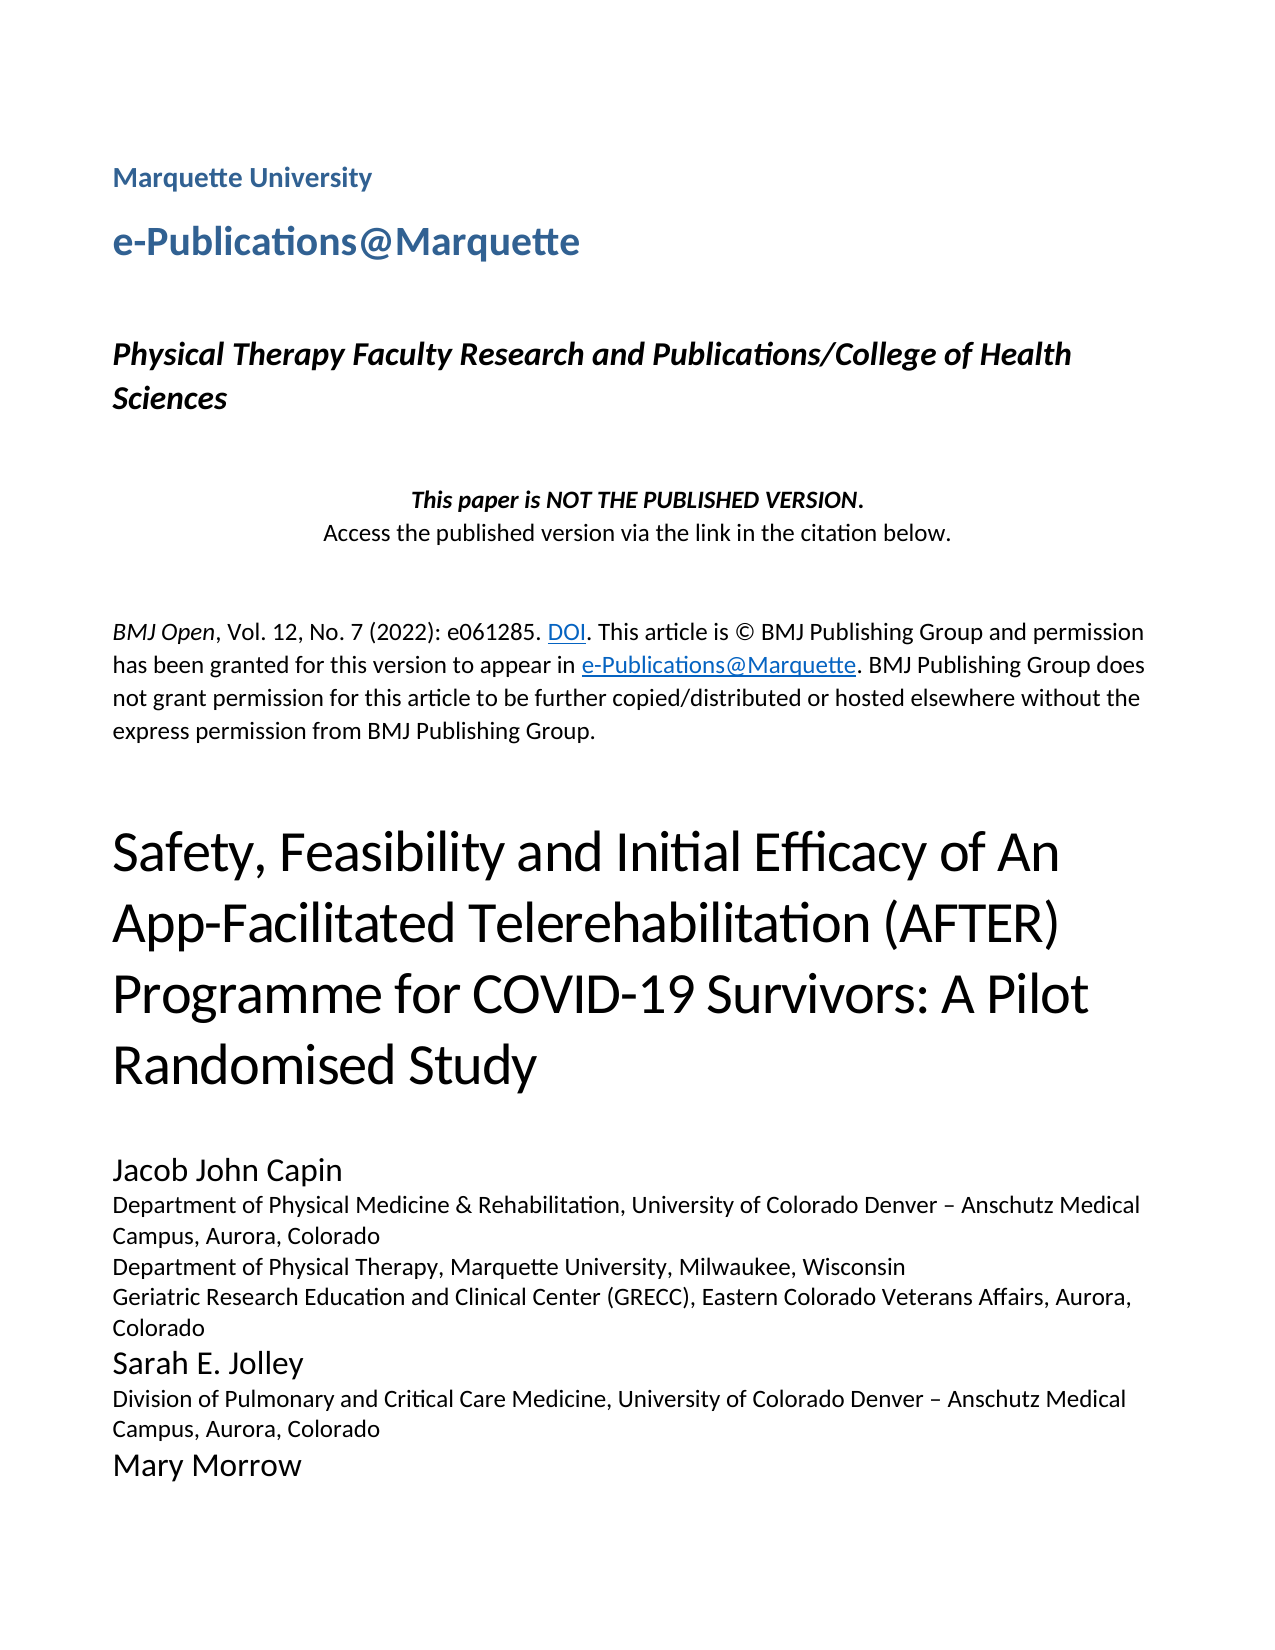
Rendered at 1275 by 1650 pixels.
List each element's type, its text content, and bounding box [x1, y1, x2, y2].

text Mary Morrow [112, 1444, 1162, 1485]
text Division of Pulmonary and Critical Care Medicine, University of Colorado Denver – Anschutz Medical Campus, Aurora, Colorado [112, 1383, 1162, 1444]
text e-Publications@Marquette [112, 214, 1162, 265]
text Physical Therapy Faculty Research and Publications/College of Health Sciences [112, 333, 1162, 418]
text Marquette University [112, 159, 1162, 195]
text Access the published version via the link in the citation below. [112, 517, 1162, 548]
text Department of Physical Medicine & Rehabilitation, University of Colorado Denver – Anschutz Medical Campus, Aurora, Colorado [112, 1190, 1162, 1251]
title Safety, Feasibility and Initial Efficacy of An App-Facilitated Telerehabilitation (AFTER) Programme for COVID-19 Survivors: A Pilot Randomised Study [112, 814, 1162, 1099]
text BMJ Open, Vol. 12, No. 7 (2022): e061285. DOI. This article is © BMJ Publishing Group and permission has been granted for this version to appear in e-Publications@Marquette. BMJ Publishing Group does not grant permission for this article to be further copied/distributed or hosted elsewhere without the express permission from BMJ Publishing Group. [112, 616, 1162, 746]
text Jacob John Capin [112, 1149, 1162, 1190]
text This paper is NOT THE PUBLISHED VERSION. [112, 484, 1162, 515]
text Geriatric Research Education and Clinical Center (GRECC), Eastern Colorado Veterans Affairs, Aurora, Colorado [112, 1281, 1162, 1342]
text Department of Physical Therapy, Marquette University, Milwaukee, Wisconsin [112, 1251, 1162, 1281]
text Sarah E. Jolley [112, 1342, 1162, 1383]
